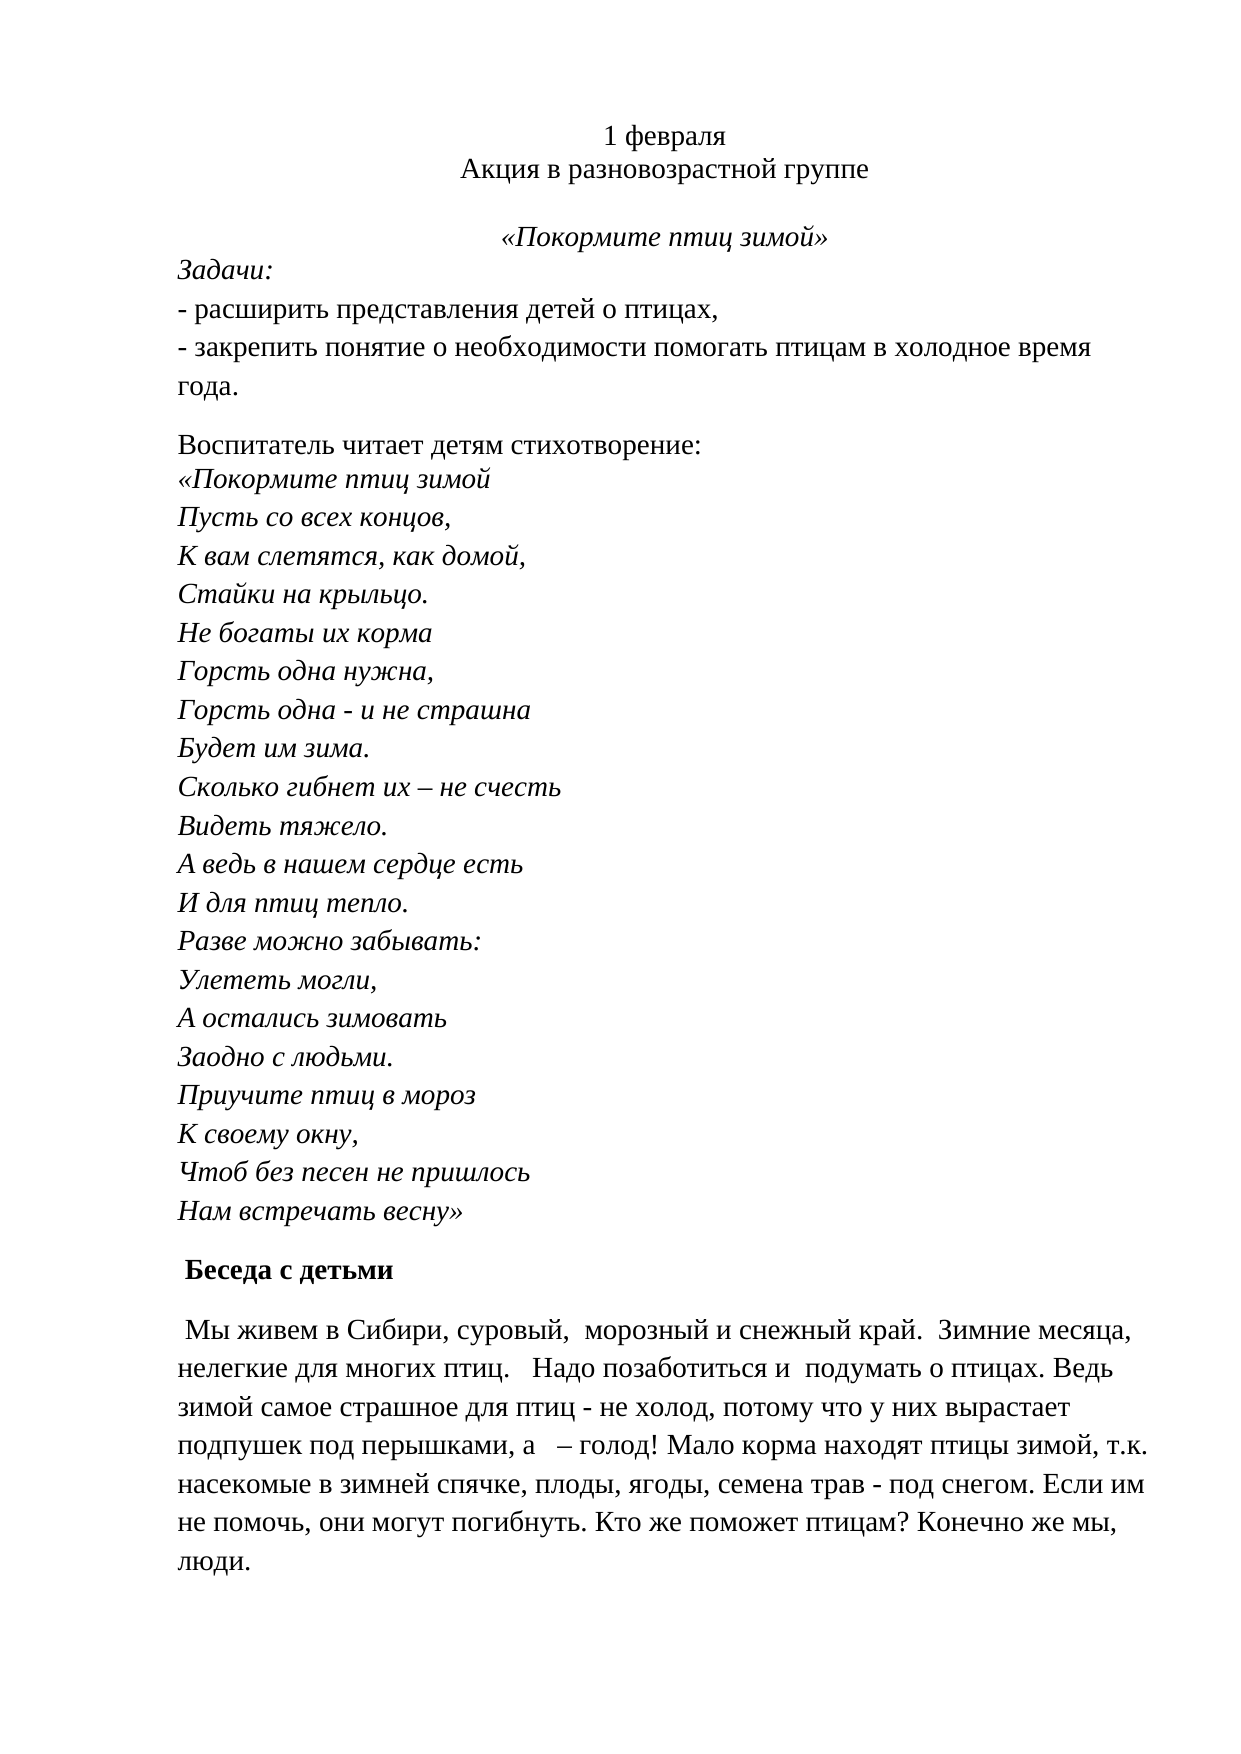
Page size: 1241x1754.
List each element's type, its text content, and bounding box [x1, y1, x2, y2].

text Воспитатель читает детям стихотворение: [177, 427, 1152, 461]
text «Покормите птиц зимой Пусть со всех концов, К вам слетятся, как домой, Стайки на крыльцо. Не богаты их корма Горсть одна нужна, Горсть одна - и не страшна Будет им зима. Сколько гибнет их – не счесть Видеть тяжело. А ведь в нашем сердце есть И для птиц тепло. Разве можно забывать: Улететь могли, А остались зимовать Заодно с людьми. Приучите птиц в мороз К своему окну, Чтоб без песен не пришлось Нам встречать весну» [177, 461, 1152, 1227]
text Акция в разновозрастной группе [177, 152, 1152, 185]
text Беседа с детьми [177, 1252, 1152, 1286]
text «Покормите птиц зимой» [177, 219, 1152, 252]
text 1 февраля [177, 118, 1152, 152]
text Мы живем в Сибири, суровый, морозный и снежный край. Зимние месяца, нелегкие для многих птиц. Надо позаботиться и подумать о птицах. Ведь зимой самое страшное для птиц - не холод, потому что у них вырастает подпушек под перышками, а – голод! Мало корма находят птицы зимой, т.к. насекомые в зимней спячке, плоды, ягоды, семена трав - под снегом. Если им не помочь, они могут погибнуть. Кто же поможет птицам? Конечно же мы, люди. [177, 1312, 1152, 1577]
text Задачи: - расширить представления детей о птицах, - закрепить понятие о необходимости помогать птицам в холодное время года. [177, 252, 1152, 401]
